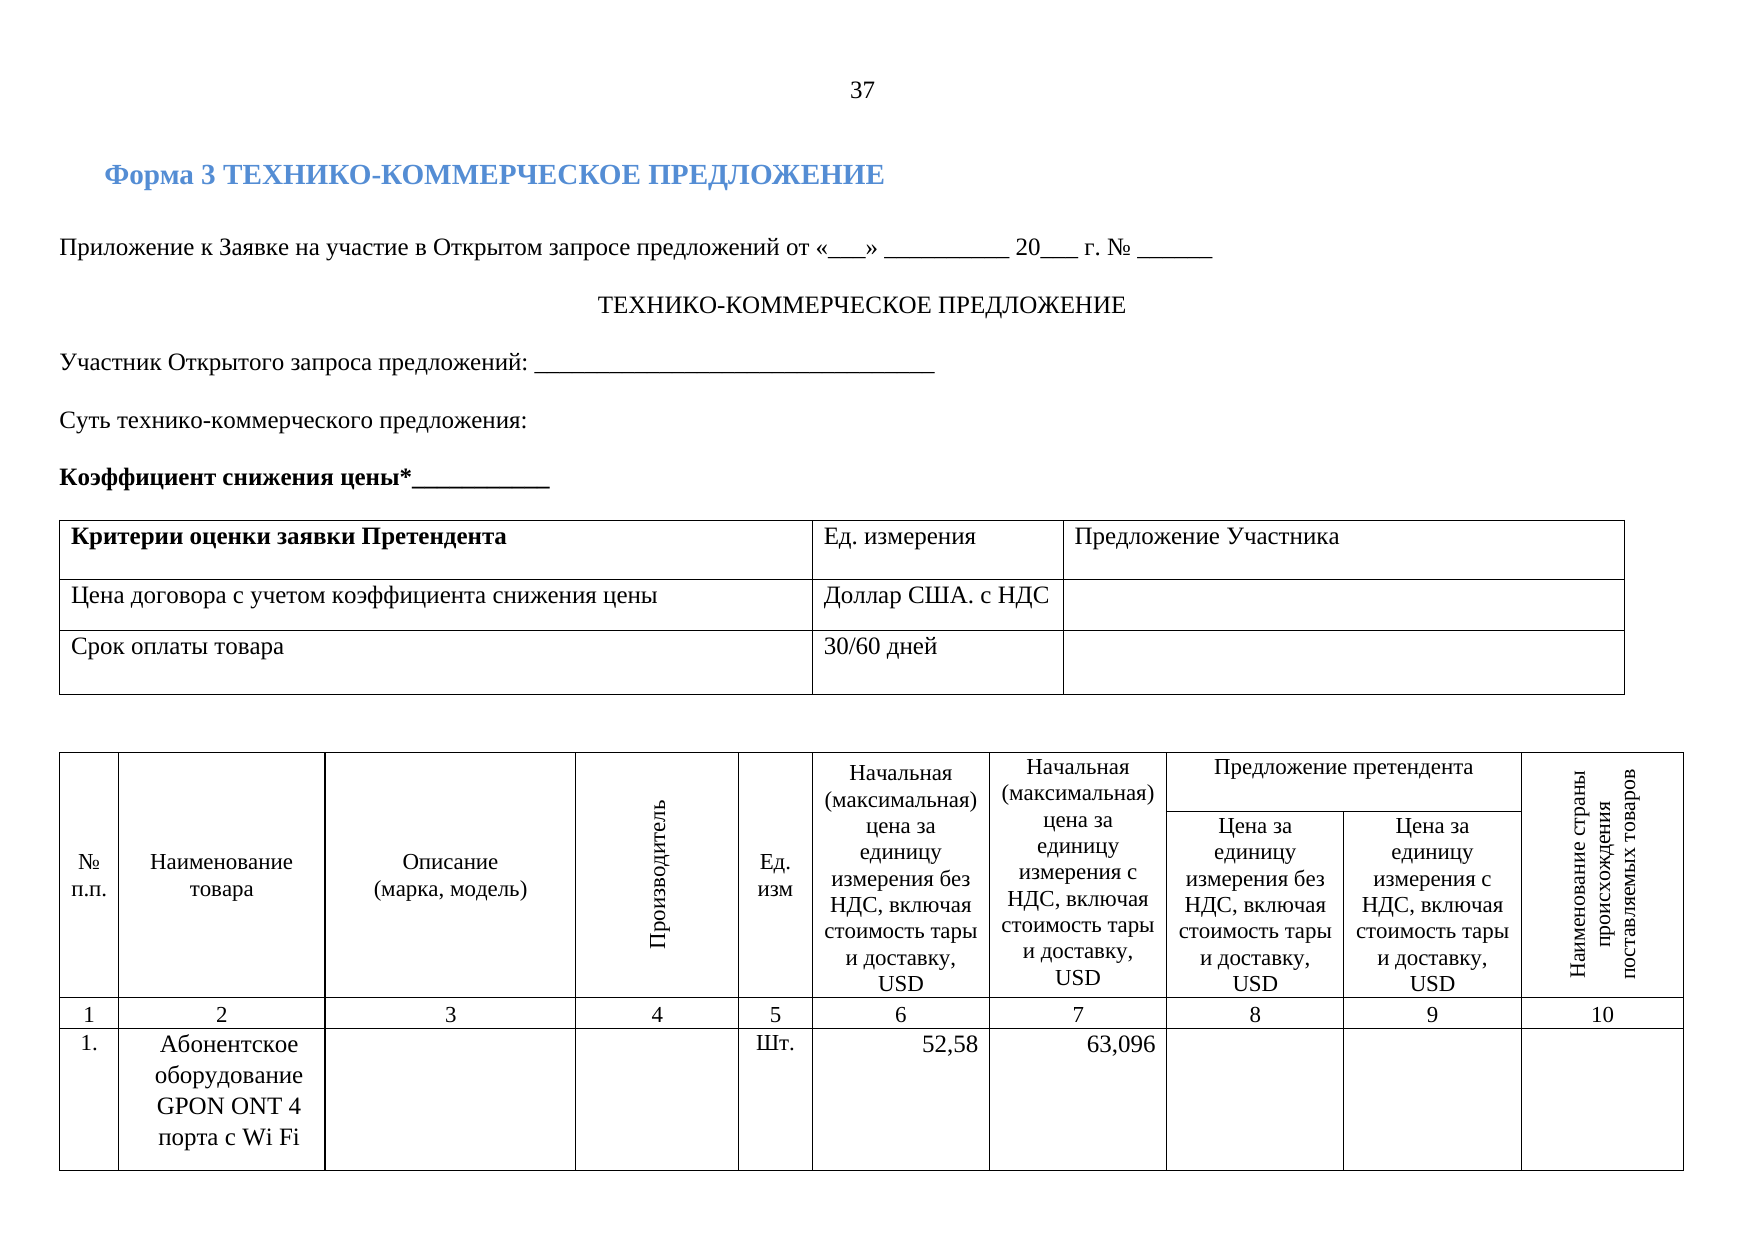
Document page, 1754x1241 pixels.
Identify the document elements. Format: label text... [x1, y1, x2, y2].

table_header Ед. измерения [813, 521, 1063, 579]
table_cell 1. [60, 1029, 118, 1169]
table_cell Доллар США. с НДС [813, 580, 1063, 630]
table_header № п.п. [60, 753, 118, 997]
text Участник Открытого запроса предложений: ________________________________ [59, 347, 1665, 376]
text Коэффициент снижения цены*___________ [59, 462, 1665, 491]
text Форма 3 ТЕХНИКО-КОММЕРЧЕСКОЕ ПРЕДЛОЖЕНИЕ [104, 157, 1665, 191]
table_cell 3 [326, 998, 575, 1028]
table_cell 63,096 [990, 1029, 1166, 1169]
table_cell 10 [1522, 998, 1683, 1028]
table_header Производитель [576, 753, 738, 997]
table_header Предложение претендента [1167, 753, 1521, 811]
table_cell [1167, 1029, 1343, 1169]
table_cell 52,58 [813, 1029, 989, 1169]
table_cell 8 [1167, 998, 1343, 1028]
table_header Предложение Участника [1064, 521, 1624, 579]
table_cell 7 [990, 998, 1166, 1028]
table_header Наименование страны происхождения поставляемых товаров [1522, 753, 1683, 997]
table_cell [1064, 580, 1624, 630]
table_header Критерии оценки заявки Претендента [60, 521, 812, 579]
table_cell 6 [813, 998, 989, 1028]
table_cell 5 [739, 998, 812, 1028]
table_cell [326, 1029, 575, 1169]
table_cell Срок оплаты товара [60, 631, 812, 693]
table_cell [1522, 1029, 1683, 1169]
table_cell 30/60 дней [813, 631, 1063, 693]
table_header Начальная (максимальная) цена за единицу измерения без НДС, включая стоимость тары и доставку, USD [813, 753, 989, 997]
table_cell Цена договора с учетом коэффициента снижения цены [60, 580, 812, 630]
text Суть технико-коммерческого предложения: [59, 405, 1665, 433]
table_header Eд. изм [739, 753, 812, 997]
table_header Наименование товара [119, 753, 324, 997]
table_cell Шт. [739, 1029, 812, 1169]
table_cell [576, 1029, 738, 1169]
text ТЕХНИКО-КОММЕРЧЕСКОЕ ПРЕДЛОЖЕНИЕ [59, 290, 1665, 318]
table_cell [119, 1029, 324, 1169]
table_cell 1 [60, 998, 118, 1028]
table_cell [1064, 631, 1624, 693]
table_header Начальная (максимальная) цена за единицу измерения с НДС, включая стоимость тары и доставку, USD [990, 753, 1166, 997]
table_cell Цена за единицу измерения без НДС, включая стоимость тары и доставку, USD [1167, 812, 1343, 997]
text Приложение к Заявке на участие в Открытом запросе предложений от «___» __________ 20___ г. № ______ [59, 232, 1665, 261]
table_cell Цена за единицу измерения с НДС, включая стоимость тары и доставку, USD [1344, 812, 1521, 997]
table_header Описание (марка, модель) [326, 753, 575, 997]
table_cell 9 [1344, 998, 1521, 1028]
table_cell 4 [576, 998, 738, 1028]
table_cell 2 [119, 998, 324, 1028]
table_cell [1344, 1029, 1521, 1169]
